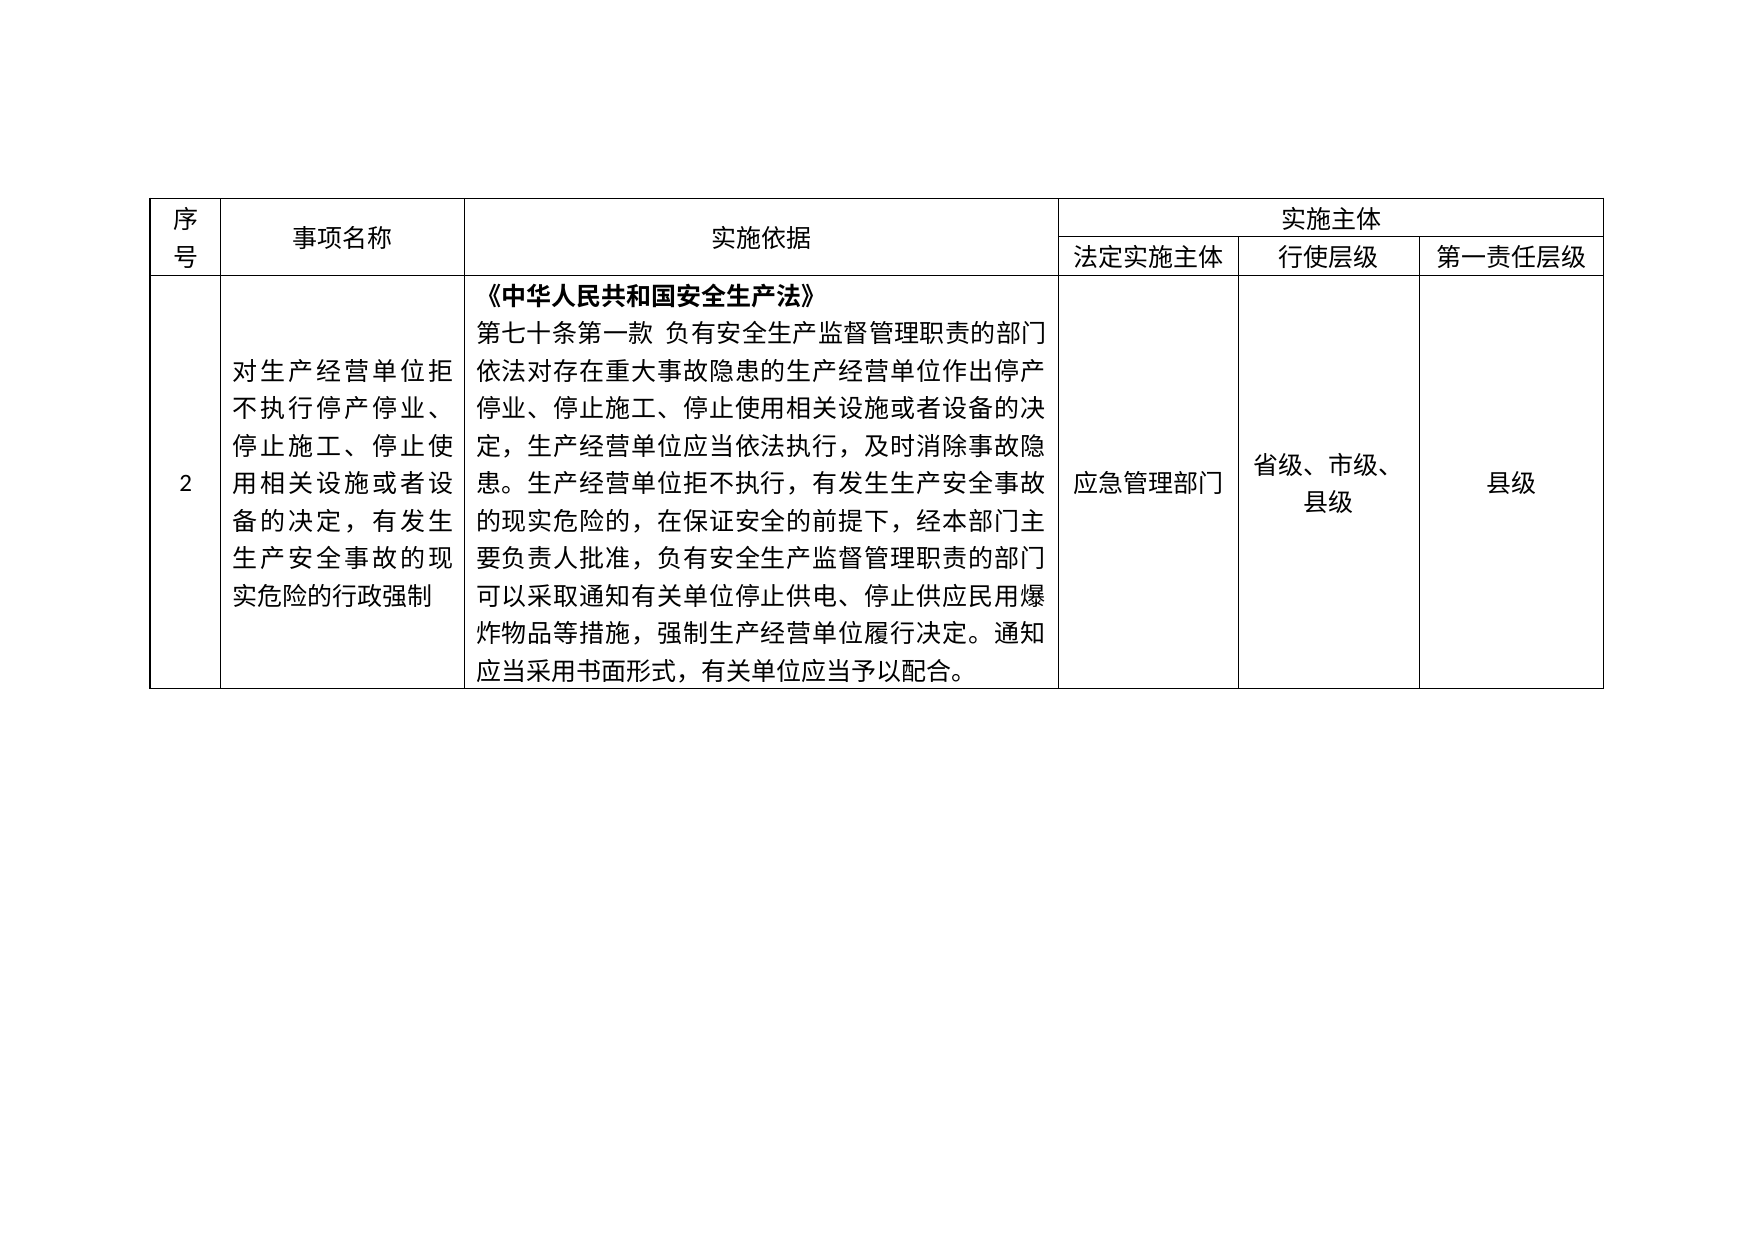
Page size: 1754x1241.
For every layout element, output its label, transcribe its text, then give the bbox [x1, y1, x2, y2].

table_header 序号 [151, 199, 220, 275]
table_cell 《中华人民共和国安全生产法》 第七十条第一款 负有安全生产监督管理职责的部门依法对存在重大事故隐患的生产经营单位作出停产停业、停止施工、停止使用相关设施或者设备的决定，生产经营单位应当依法执行，及时消除事故隐患。生产经营单位拒不执行，有发生生产安全事故的现实危险的，在保证安全的前提下，经本部门主要负责人批准，负有安全生产监督管理职责的部门可以采取通知有关单位停止供电、停止供应民用爆炸物品等措施，强制生产经营单位履行决定。通知应当采用书面形式，有关单位应当予以配合。 [465, 276, 1058, 688]
table_cell 行使层级 [1239, 237, 1419, 275]
table_cell 第一责任层级 [1420, 237, 1603, 275]
table_cell 对生产经营单位拒不执行停产停业、停止施工、停止使用相关设施或者设备的决定，有发生生产安全事故的现实危险的行政强制 [221, 276, 464, 688]
table_cell 法定实施主体 [1059, 237, 1238, 275]
table_cell 县级 [1420, 276, 1603, 688]
table_cell 省级、市级、县级 [1239, 276, 1419, 688]
table_cell 2 [151, 276, 220, 688]
table_header 实施主体 [1059, 199, 1603, 236]
table_cell 应急管理部门 [1059, 276, 1238, 688]
table_header 事项名称 [221, 199, 464, 275]
table_header 实施依据 [465, 199, 1058, 275]
